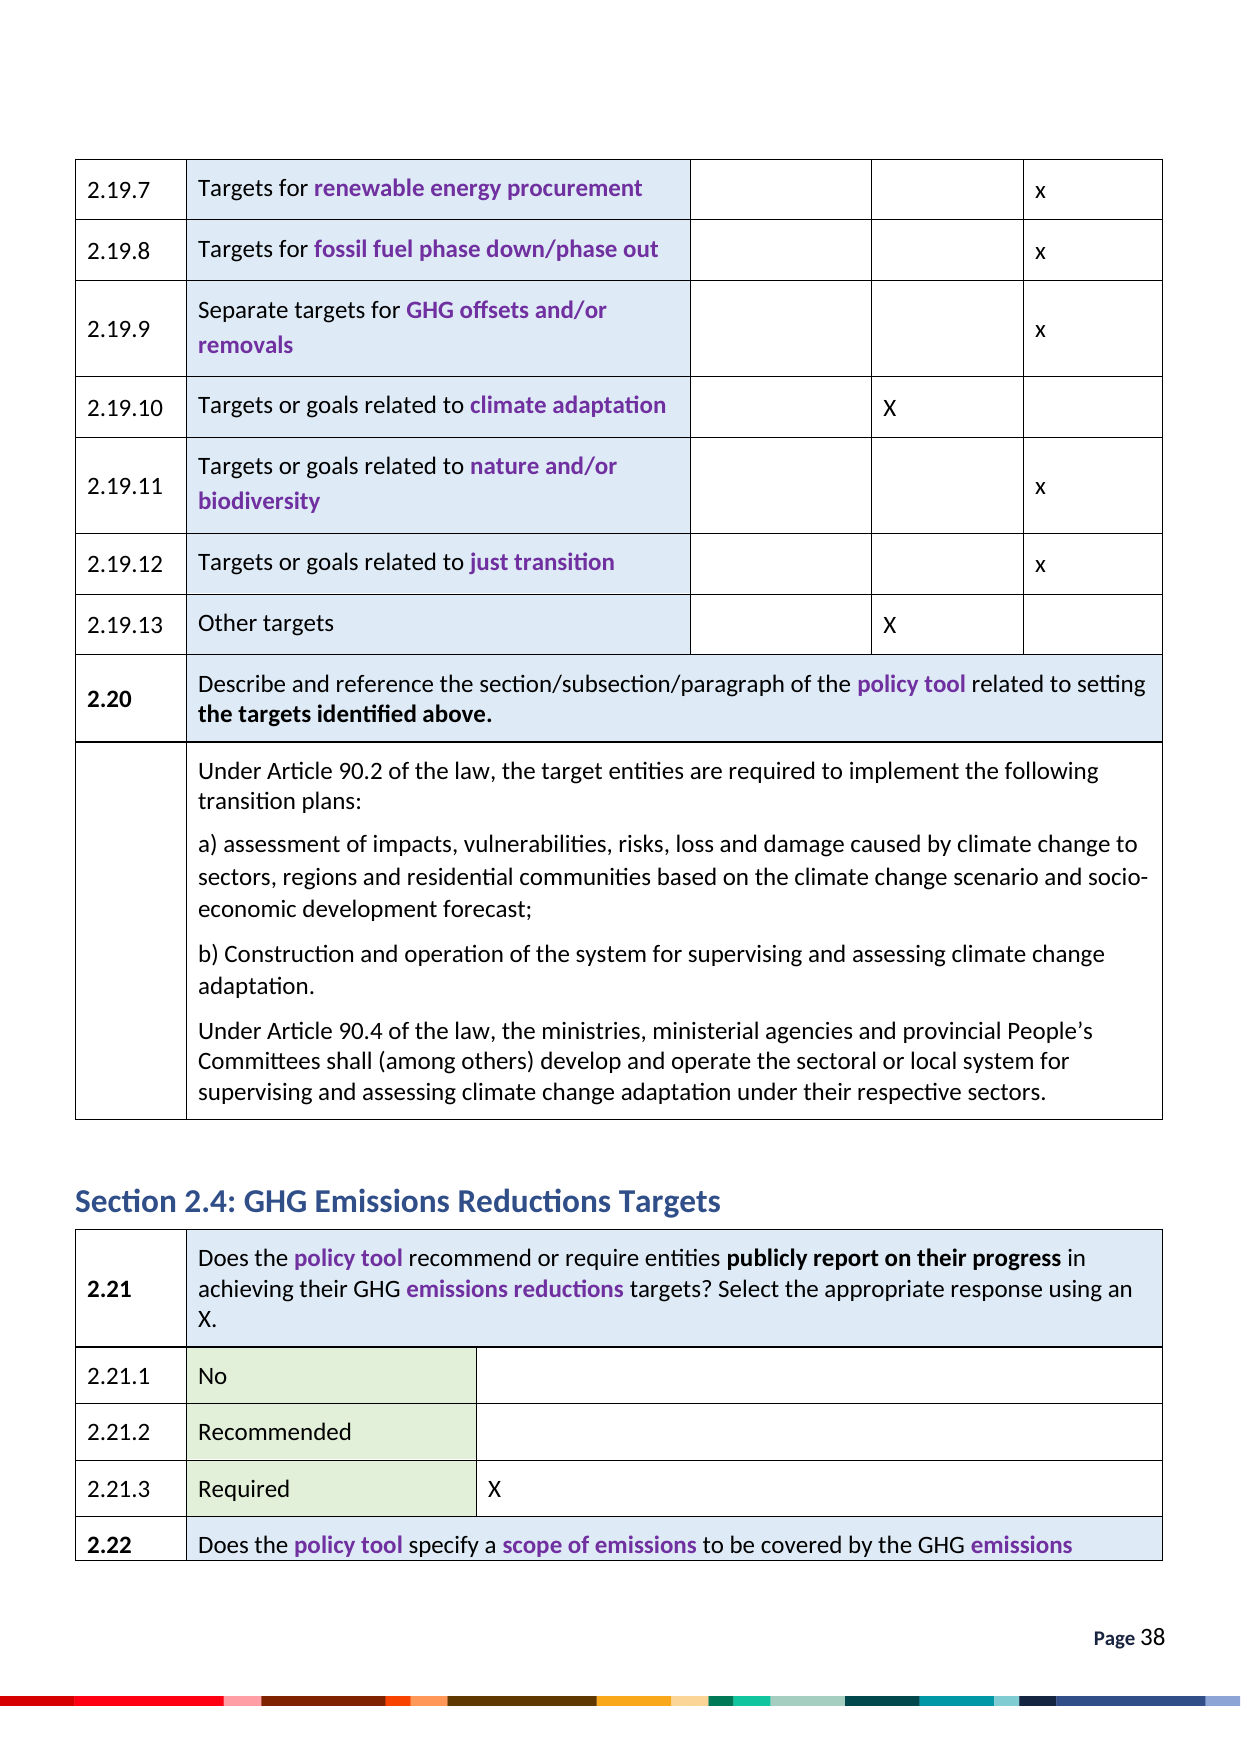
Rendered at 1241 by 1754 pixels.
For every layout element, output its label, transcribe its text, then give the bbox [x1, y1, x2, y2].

table_cell [691, 534, 871, 593]
table_cell [872, 281, 1023, 376]
table_cell Targets for renewable energy procurement [187, 160, 690, 219]
table_cell x [1024, 438, 1162, 533]
table_cell Under Article 90.2 of the law, the target entities are required to implement the following transition plans: a) assessment of impacts, vulnerabilities, risks, loss and damage caused by climate change to sectors, regions and residential communities based on the climate change scenario and socio-economic development forecast; b) Construction and operation of the system for supervising and assessing climate change adaptation. Under Article 90.4 of the law, the ministries, ministerial agencies and provincial People’s Committees shall (among others) develop and operate the sectoral or local system for supervising and assessing climate change adaptation under their respective sectors. [187, 743, 1162, 1119]
table_cell Targets or goals related to just transition [187, 534, 690, 593]
table_cell 2.19.10 [76, 377, 186, 437]
table_cell x [1024, 534, 1162, 593]
table_cell 2.22 [76, 1517, 186, 1560]
table_cell x [1024, 160, 1162, 219]
table_cell 2.21.1 [76, 1348, 186, 1403]
table_cell X [872, 377, 1023, 437]
subtitle Section 2.4: GHG Emissions Reductions Targets [75, 1180, 1165, 1221]
table_cell [1024, 595, 1162, 654]
table_cell x [1024, 281, 1162, 376]
picture [0, 1696, 1241, 1706]
table_cell 2.19.13 [76, 595, 186, 654]
table_cell Targets or goals related to nature and/or biodiversity [187, 438, 690, 533]
table_cell [872, 160, 1023, 219]
table_cell 2.21.3 [76, 1461, 186, 1516]
table_cell Other targets [187, 595, 690, 654]
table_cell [187, 1517, 1162, 1560]
table_cell 2.19.12 [76, 534, 186, 593]
table_cell Targets or goals related to climate adaptation [187, 377, 690, 437]
table_cell [872, 534, 1023, 593]
table_cell Targets for fossil fuel phase down/phase out [187, 220, 690, 280]
table_cell [691, 595, 871, 654]
table_cell 2.21.2 [76, 1404, 186, 1459]
table_cell 2.19.8 [76, 220, 186, 280]
table_cell Required [187, 1461, 476, 1516]
table_cell [1024, 377, 1162, 437]
table_cell [691, 281, 871, 376]
table_cell [691, 220, 871, 280]
table_cell Separate targets for GHG offsets and/or removals [187, 281, 690, 376]
table_cell [691, 438, 871, 533]
table_cell [477, 1404, 1162, 1459]
table_cell [477, 1348, 1162, 1403]
table_cell [872, 220, 1023, 280]
table_header Does the policy tool recommend or require entities publicly report on their progress in achieving their GHG emissions reductions targets? Select the appropriate response using an X. [187, 1230, 1162, 1346]
table_cell 2.19.9 [76, 281, 186, 376]
table_cell Describe and reference the section/subsection/paragraph of the policy tool related to setting the targets identified above. [187, 655, 1162, 741]
table_cell Recommended [187, 1404, 476, 1459]
table_cell 2.20 [76, 655, 186, 741]
table_cell No [187, 1348, 476, 1403]
table_cell [691, 160, 871, 219]
table_cell [76, 743, 186, 1119]
table_cell 2.19.7 [76, 160, 186, 219]
table_header 2.21 [76, 1230, 186, 1346]
table_cell X [872, 595, 1023, 654]
table_cell [872, 438, 1023, 533]
table_cell X [477, 1461, 1162, 1516]
table_cell 2.19.11 [76, 438, 186, 533]
table_cell x [1024, 220, 1162, 280]
table_cell [691, 377, 871, 437]
